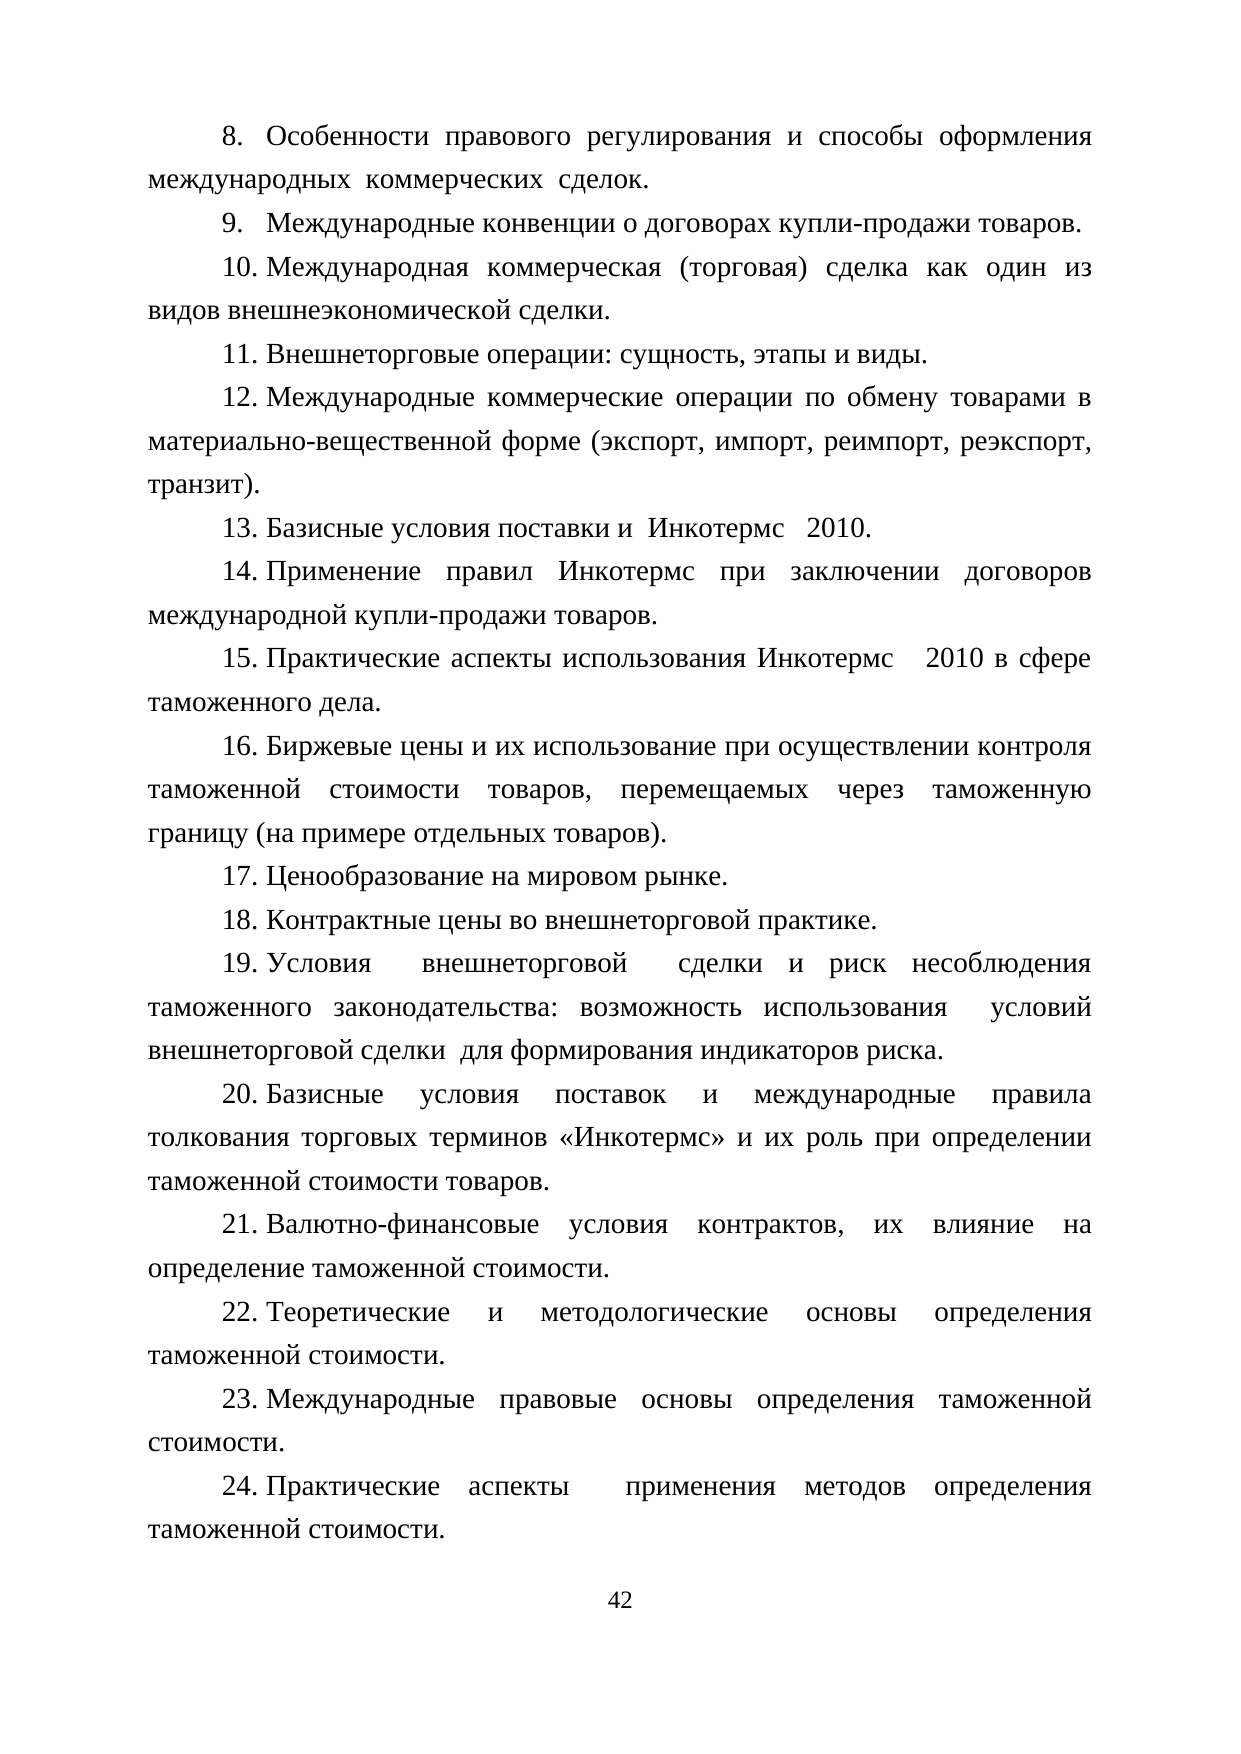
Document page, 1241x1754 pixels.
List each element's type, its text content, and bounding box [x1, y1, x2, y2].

list Практические аспекты применения методов определения таможенной стоимости. [148, 1468, 1092, 1545]
list Внешнеторговые операции: сущность, этапы и виды. [148, 336, 1092, 369]
list Теоретические и методологические основы определения таможенной стоимости. [148, 1294, 1092, 1371]
list Международная коммерческая (торговая) сделка как один из видов внешнеэкономической сделки. [148, 249, 1092, 326]
list Применение правил Инкотермс при заключении договоров международной купли-продажи товаров. [148, 553, 1092, 631]
list Биржевые цены и их использование при осуществлении контроля таможенной стоимости товаров, перемещаемых через таможенную границу (на примере отдельных товаров). [148, 728, 1092, 848]
list Условия внешнеторговой сделки и риск несоблюдения таможенного законодательства: возможность использования условий внешнеторговой сделки для формирования индикаторов риска. [148, 945, 1092, 1066]
list Ценообразование на мировом рынке. [148, 858, 1092, 892]
list Практические аспекты использования Инкотермс 2010 в сфере таможенного дела. [148, 641, 1092, 718]
list Особенности правового регулирования и способы оформления международных коммерческих сделок. [148, 118, 1092, 195]
list Международные коммерческие операции по обмену товарами в материально-вещественной форме (экспорт, импорт, реимпорт, реэкспорт, транзит). [148, 379, 1092, 500]
list Базисные условия поставки и Инкотермс 2010. [148, 510, 1092, 543]
list Базисные условия поставок и международные правила толкования торговых терминов «Инкотермс» и их роль при определении таможенной стоимости товаров. [148, 1076, 1092, 1197]
list Международные правовые основы определения таможенной стоимости. [148, 1381, 1092, 1458]
list Контрактные цены во внешнеторговой практике. [148, 902, 1092, 935]
list Валютно-финансовые условия контрактов, их влияние на определение таможенной стоимости. [148, 1207, 1092, 1284]
list Международные конвенции о договорах купли-продажи товаров. [148, 205, 1092, 239]
